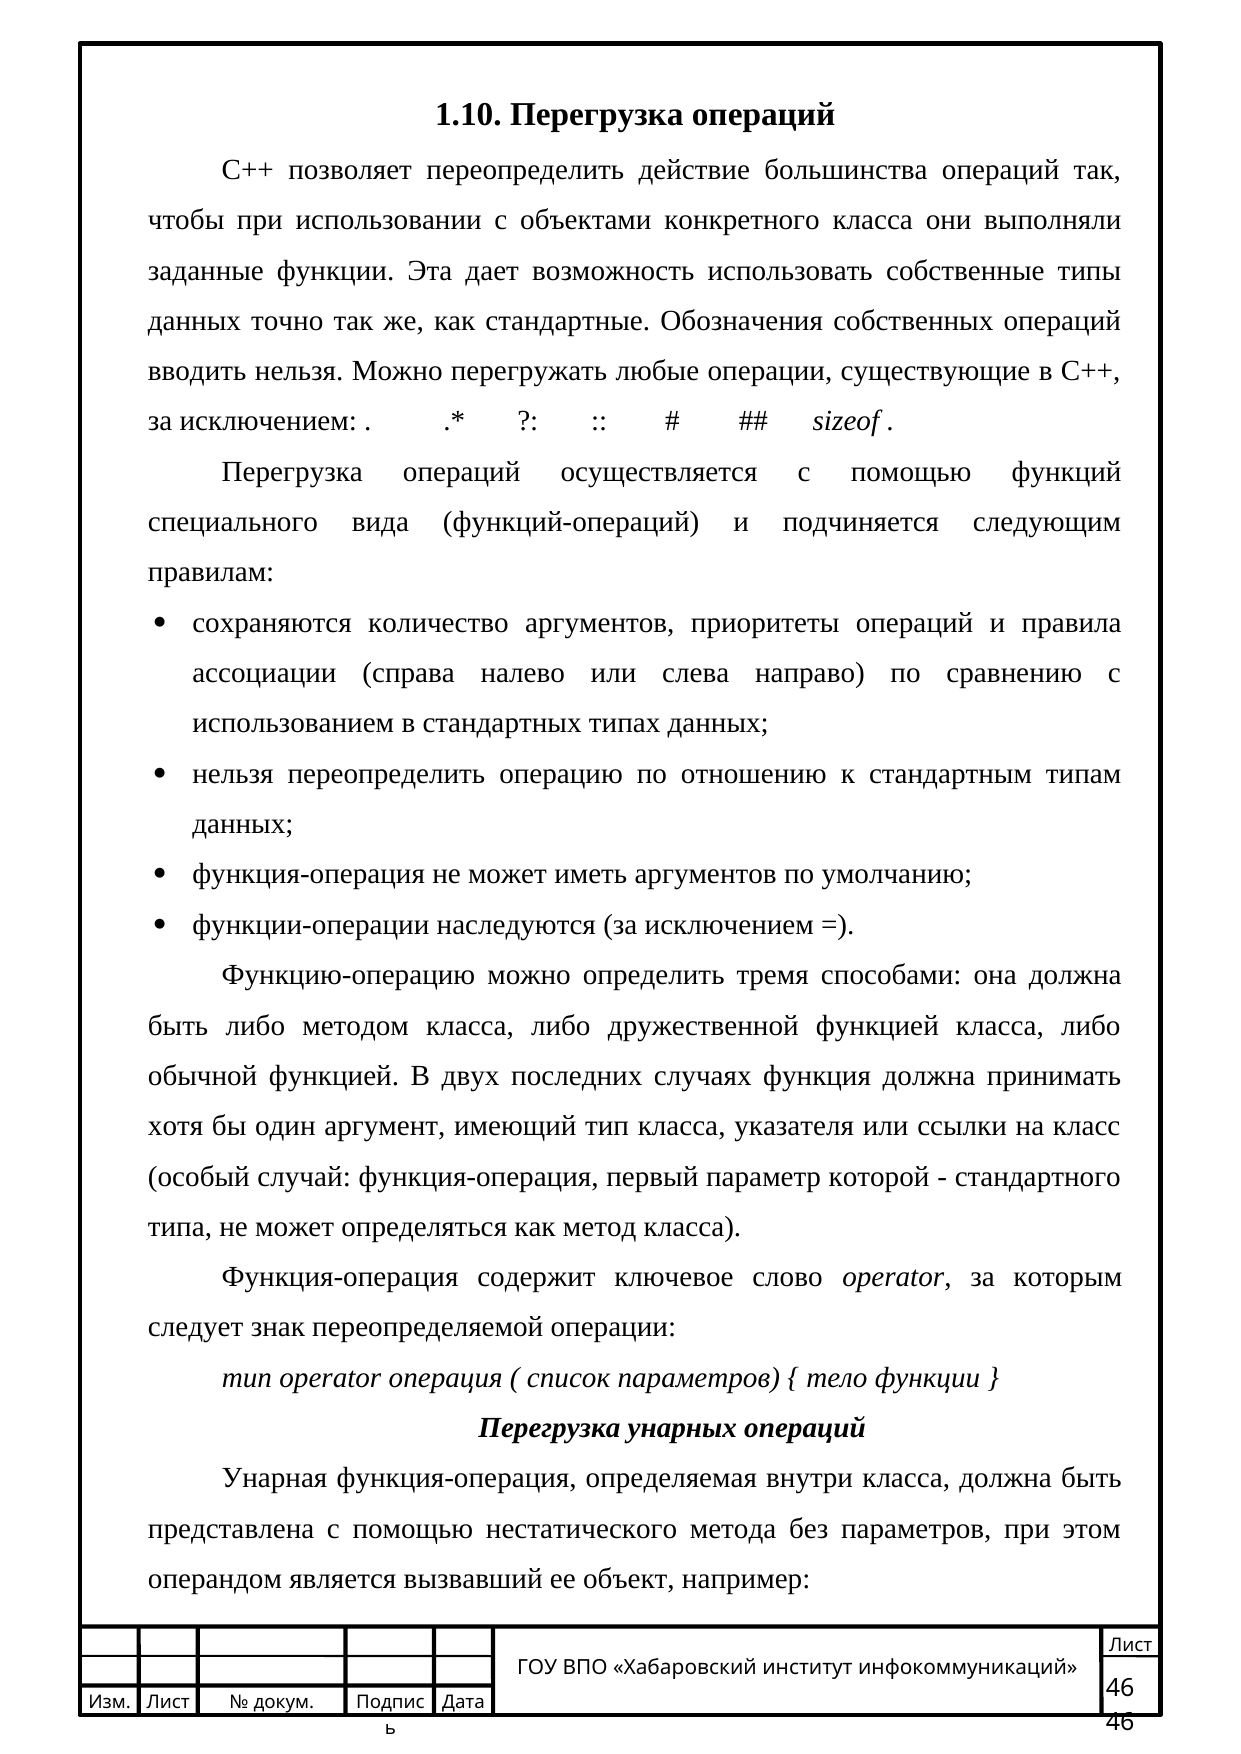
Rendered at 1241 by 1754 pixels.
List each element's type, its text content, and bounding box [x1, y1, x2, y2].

list функции-операции наследуются (за исключением =). [154, 907, 1122, 941]
text Унарная функция-операция, определяемая внутри класса, должна быть представлена с помощью нестатического метода без параметров, при этом операндом является вызвавший ее объект, например: [148, 1461, 1122, 1595]
text Функция-операция содержит ключевое слово operator, за которым следует знак переопределяемой операции: [148, 1259, 1122, 1343]
text С++ позволяет переопределить действие большинства операций так, чтобы при использовании с объектами конкретного класса они выполняли заданные функции. Эта дает возможность использовать собственные типы данных точно так же, как стандартные. Обозначения собственных операций вводить нельзя. Можно перегружать любые операции, существующие в С++, за исключением: . .* ?: :: # ## sizeof . [148, 152, 1122, 437]
text Перегрузка унарных операций [148, 1410, 1122, 1444]
list нельзя переопределить операцию по отношению к стандартным типам данных; [154, 756, 1122, 840]
text Перегрузка операций осуществляется с помощью функций специального вида (функций-операций) и подчиняется следующим правилам: [148, 454, 1122, 588]
list функция-операция не может иметь аргументов по умолчанию; [154, 857, 1122, 890]
text тип operator операция ( список параметров) { тело функции } [148, 1360, 1122, 1393]
text Функцию-операцию можно определить тремя способами: она должна быть либо методом класса, либо дружественной функцией класса, либо обычной функцией. В двух последних случаях функция должна принимать хотя бы один аргумент, имеющий тип класса, указателя или ссылки на класс (особый случай: функция-операция, первый параметр которой - стандартного типа, не может определяться как метод класса). [148, 957, 1122, 1242]
list сохраняются количество аргументов, приоритеты операций и правила ассоциации (справа налево или слева направо) по сравнению с использованием в стандартных типах данных; [154, 605, 1122, 739]
list Перегрузка операций [148, 94, 1122, 133]
